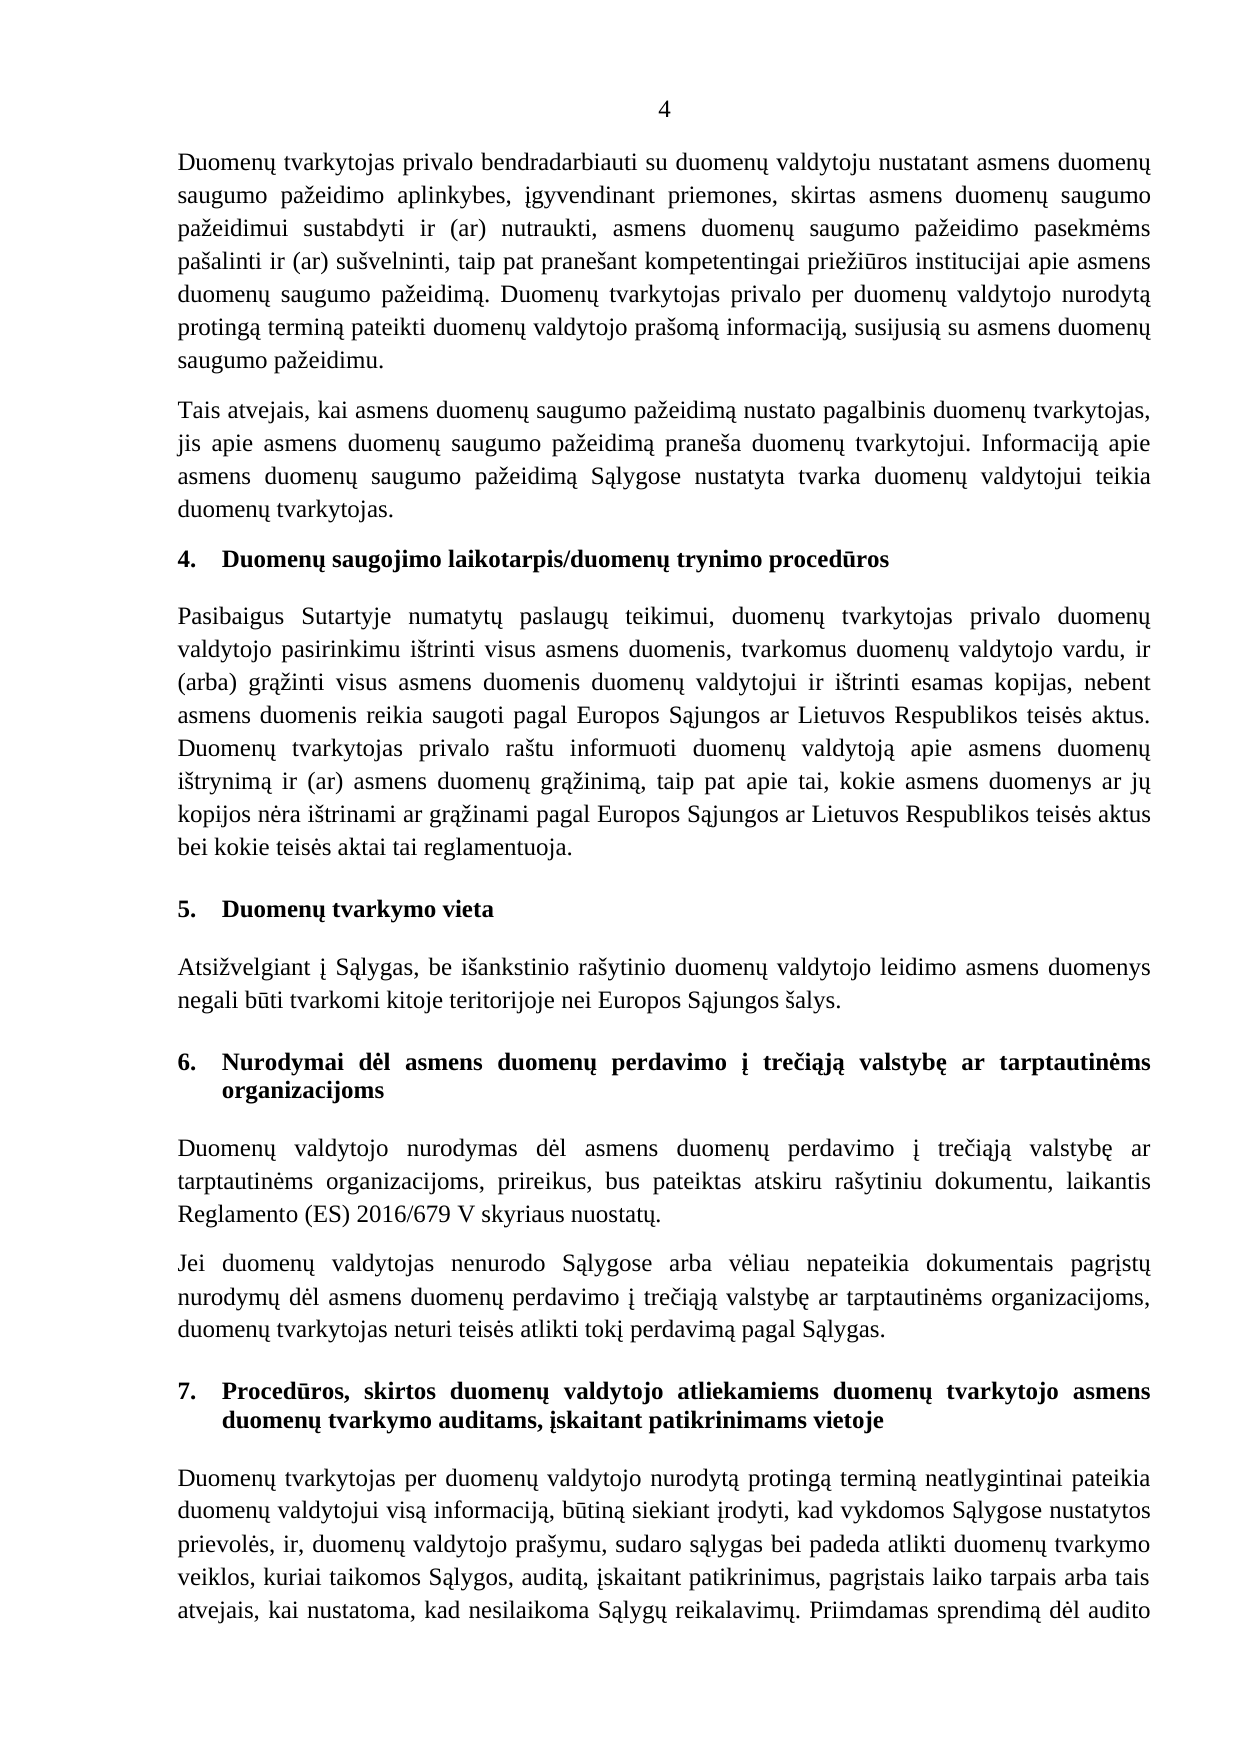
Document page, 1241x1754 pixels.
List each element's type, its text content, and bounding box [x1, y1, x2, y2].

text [177, 1463, 1152, 1623]
text Duomenų valdytojo nurodymas dėl asmens duomenų perdavimo į trečiąją valstybę ar tarptautinėms organizacijoms, prireikus, bus pateiktas atskiru rašytiniu dokumentu, laikantis Reglamento (ES) 2016/679 V skyriaus nuostatų. [177, 1133, 1152, 1228]
text Jei duomenų valdytojas nenurodo Sąlygose arba vėliau nepateikia dokumentais pagrįstų nurodymų dėl asmens duomenų perdavimo į trečiąją valstybę ar tarptautinėms organizacijoms, duomenų tvarkytojas neturi teisės atlikti tokį perdavimą pagal Sąlygas. [177, 1248, 1152, 1343]
text Atsižvelgiant į Sąlygas, be išankstinio rašytinio duomenų valdytojo leidimo asmens duomenys negali būti tvarkomi kitoje teritorijoje nei Europos Sąjungos šalys. [177, 952, 1152, 1013]
text Tais atvejais, kai asmens duomenų saugumo pažeidimą nustato pagalbinis duomenų tvarkytojas, jis apie asmens duomenų saugumo pažeidimą praneša duomenų tvarkytojui. Informaciją apie asmens duomenų saugumo pažeidimą Sąlygose nustatyta tvarka duomenų valdytojui teikia duomenų tvarkytojas. [177, 395, 1152, 523]
text Pasibaigus Sutartyje numatytų paslaugų teikimui, duomenų tvarkytojas privalo duomenų valdytojo pasirinkimu ištrinti visus asmens duomenis, tvarkomus duomenų valdytojo vardu, ir (arba) grąžinti visus asmens duomenis duomenų valdytojui ir ištrinti esamas kopijas, nebent asmens duomenis reikia saugoti pagal Europos Sąjungos ar Lietuvos Respublikos teisės aktus. Duomenų tvarkytojas privalo raštu informuoti duomenų valdytoją apie asmens duomenų ištrynimą ir (ar) asmens duomenų grąžinimą, taip pat apie tai, kokie asmens duomenys ar jų kopijos nėra ištrinami ar grąžinami pagal Europos Sąjungos ar Lietuvos Respublikos teisės aktus bei kokie teisės aktai tai reglamentuoja. [177, 601, 1152, 861]
text 6. Nurodymai dėl asmens duomenų perdavimo į trečiąją valstybę ar tarptautinėms organizacijoms [177, 1047, 1152, 1104]
text 4. Duomenų saugojimo laikotarpis/duomenų trynimo procedūros [177, 544, 1152, 573]
text Duomenų tvarkytojas privalo bendradarbiauti su duomenų valdytoju nustatant asmens duomenų saugumo pažeidimo aplinkybes, įgyvendinant priemones, skirtas asmens duomenų saugumo pažeidimui sustabdyti ir (ar) nutraukti, asmens duomenų saugumo pažeidimo pasekmėms pašalinti ir (ar) sušvelninti, taip pat pranešant kompetentingai priežiūros institucijai apie asmens duomenų saugumo pažeidimą. Duomenų tvarkytojas privalo per duomenų valdytojo nurodytą protingą terminą pateikti duomenų valdytojo prašomą informaciją, susijusią su asmens duomenų saugumo pažeidimu. [177, 147, 1152, 374]
text 5. Duomenų tvarkymo vieta [177, 894, 1152, 923]
text 7. Procedūros, skirtos duomenų valdytojo atliekamiems duomenų tvarkytojo asmens duomenų tvarkymo auditams, įskaitant patikrinimams vietoje [177, 1376, 1152, 1434]
